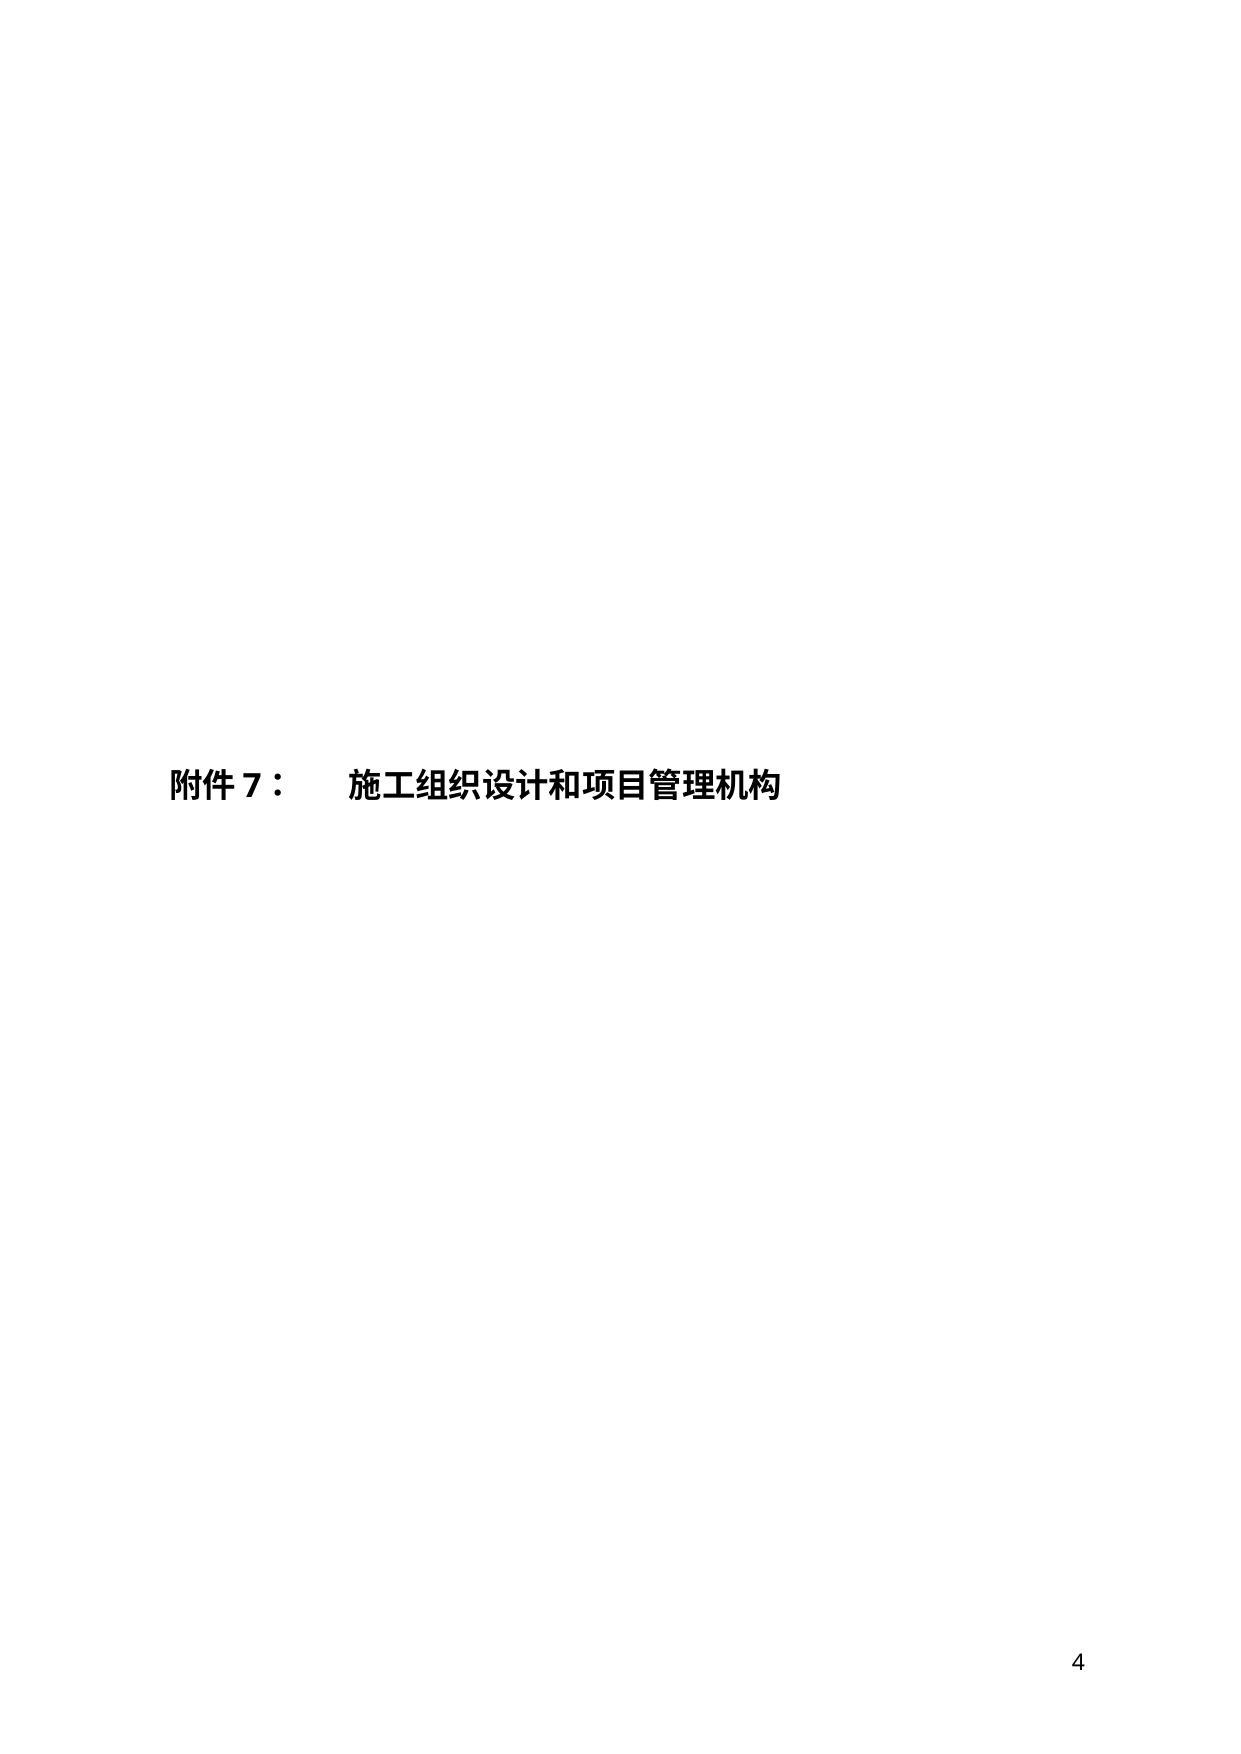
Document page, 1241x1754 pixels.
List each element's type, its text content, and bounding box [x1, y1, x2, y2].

text 附件7： 施工组织设计和项目管理机构 [135, 760, 1105, 806]
